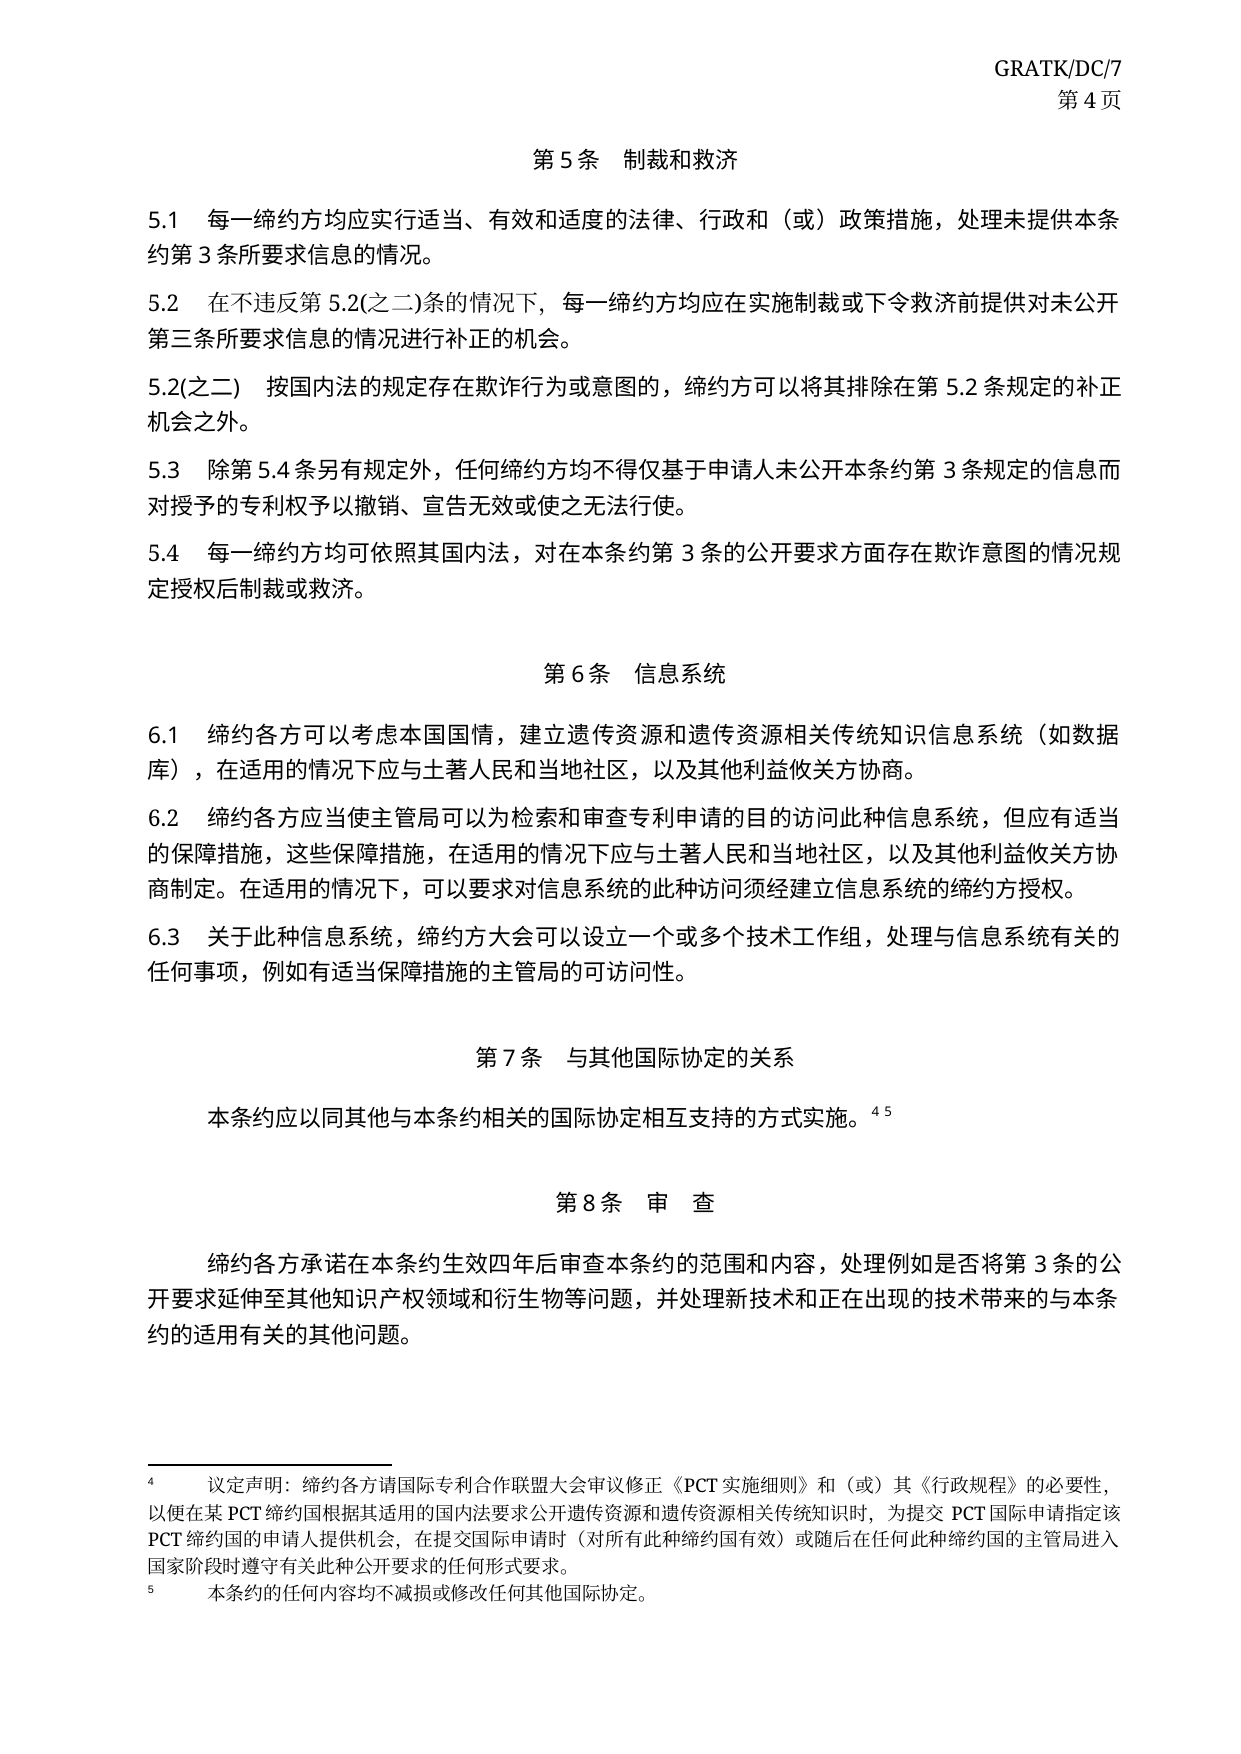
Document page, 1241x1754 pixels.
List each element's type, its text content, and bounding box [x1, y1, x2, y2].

text 5.3 除第5.4条另有规定外，任何缔约方均不得仅基于申请人未公开本条约第3条规定的信息而对授予的专利权予以撤销、宣告无效或使之无法行使。 [148, 450, 1122, 521]
text 5.4 每一缔约方均可依照其国内法，对在本条约第3条的公开要求方面存在欺诈意图的情况规定授权后制裁或救济。 [148, 533, 1122, 604]
text 6.3 关于此种信息系统，缔约方大会可以设立一个或多个技术工作组，处理与信息系统有关的任何事项，例如有适当保障措施的主管局的可访问性。 [148, 917, 1122, 987]
text 第7条 与其他国际协定的关系 [148, 1037, 1122, 1073]
text 5.2 在不违反第5.2(之二)条的情况下，每一缔约方均应在实施制裁或下令救济前提供对未公开第三条所要求信息的情况进行补正的机会。 [148, 283, 1122, 354]
text 6.2 缔约各方应当使主管局可以为检索和审查专利申请的目的访问此种信息系统，但应有适当的保障措施，这些保障措施，在适用的情况下应与土著人民和当地社区，以及其他利益攸关方协商制定。在适用的情况下，可以要求对信息系统的此种访问须经建立信息系统的缔约方授权。 [148, 798, 1122, 904]
text 6.1 缔约各方可以考虑本国国情，建立遗传资源和遗传资源相关传统知识信息系统（如数据库），在适用的情况下应与土著人民和当地社区，以及其他利益攸关方协商。 [148, 714, 1122, 785]
text 5.1 每一缔约方均应实行适当、有效和适度的法律、行政和（或）政策措施，处理未提供本条约第3条所要求信息的情况。 [148, 200, 1122, 271]
text 第5条 制裁和救济 [148, 139, 1122, 175]
text 5.2(之二) 按国内法的规定存在欺诈行为或意图的，缔约方可以将其排除在第5.2条规定的补正机会之外。 [148, 367, 1122, 437]
text 第6条 信息系统 [148, 654, 1122, 689]
text 缔约各方承诺在本条约生效四年后审查本条约的范围和内容，处理例如是否将第3条的公开要求延伸至其他知识产权领域和衍生物等问题，并处理新技术和正在出现的技术带来的与本条约的适用有关的其他问题。 [148, 1244, 1122, 1350]
text 第8条 审 查 [148, 1183, 1122, 1219]
text 本条约应以同其他与本条约相关的国际协定相互支持的方式实施。 [148, 1098, 1122, 1133]
